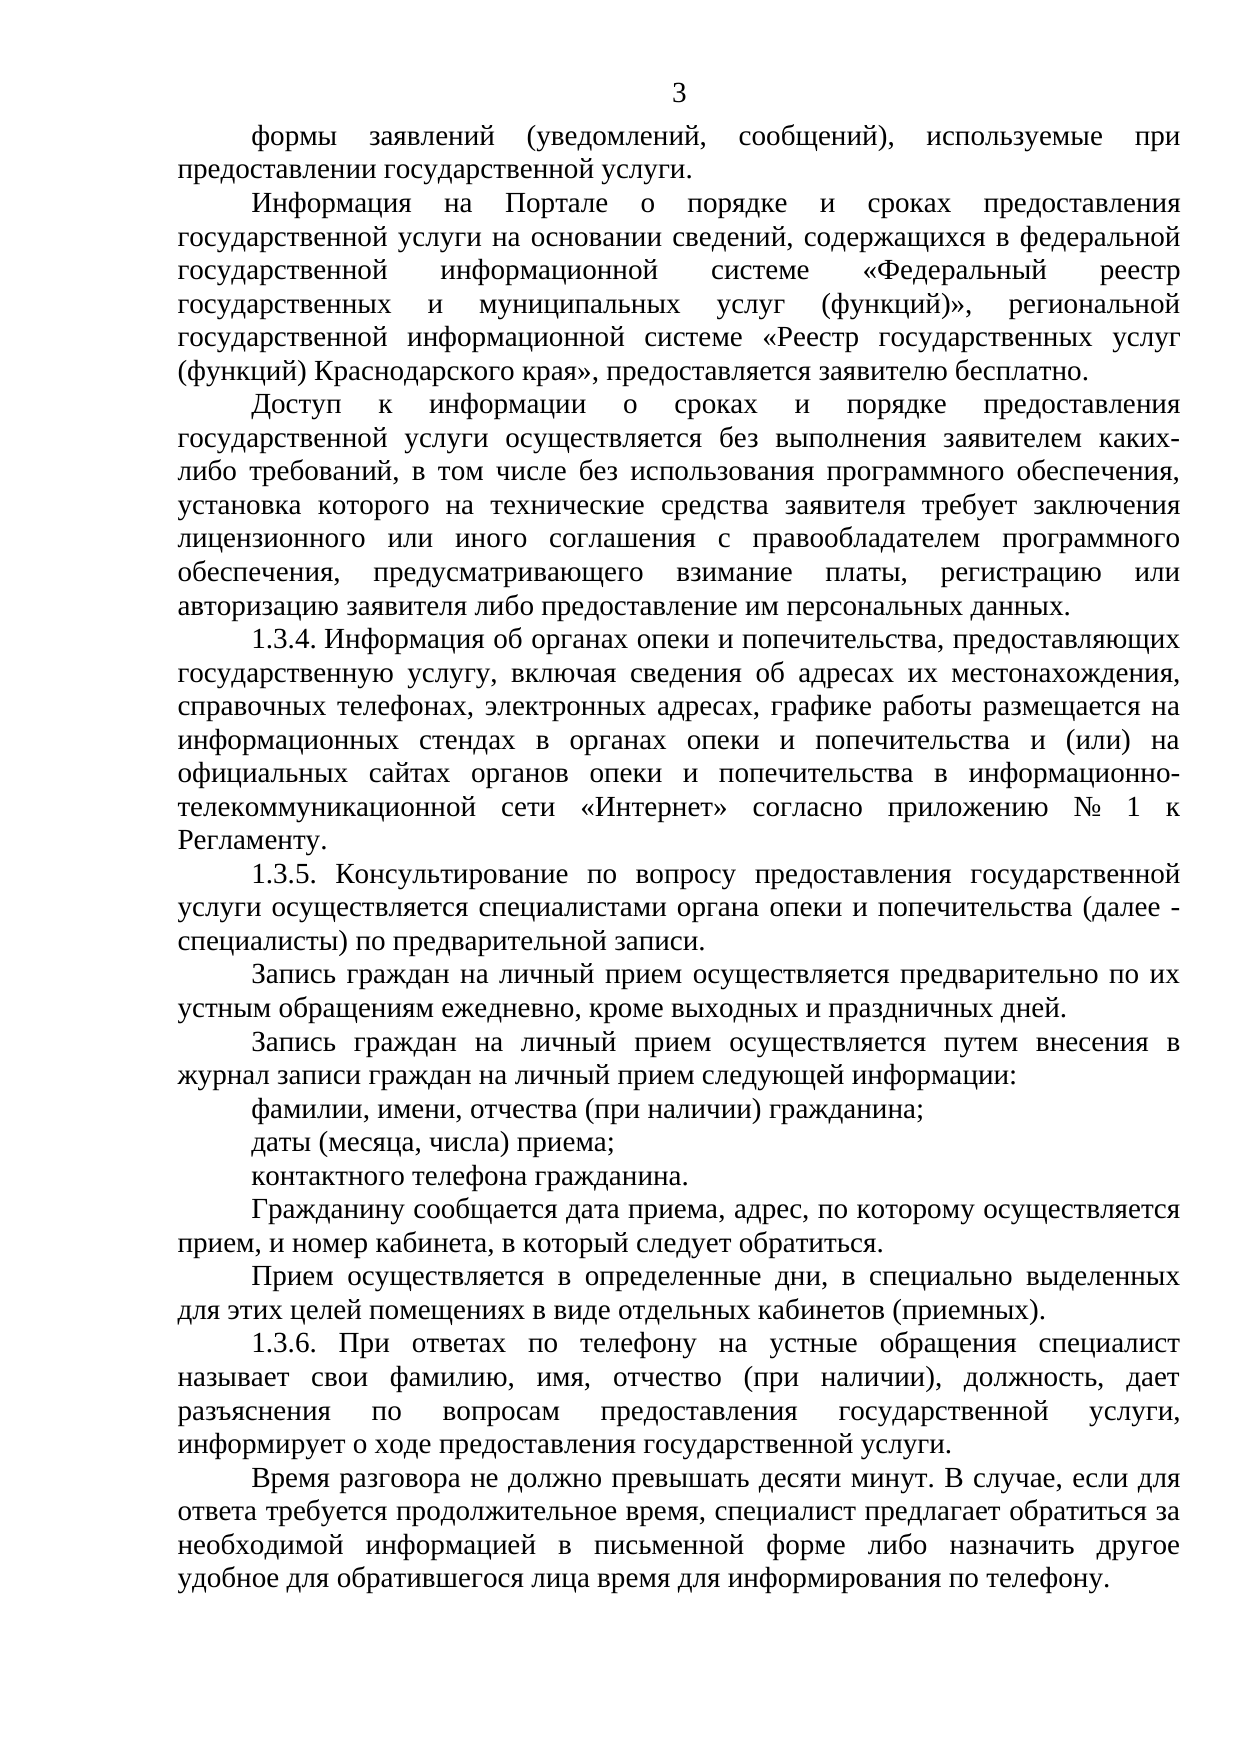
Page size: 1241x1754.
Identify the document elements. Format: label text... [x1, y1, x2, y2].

text Запись граждан на личный прием осуществляется предварительно по их устным обращениям ежедневно, кроме выходных и праздничных дней. [177, 957, 1181, 1024]
text даты (месяца, числа) приема; [177, 1124, 1181, 1158]
text Информация на Портале о порядке и сроках предоставления государственной услуги на основании сведений, содержащихся в федеральной государственной информационной системе «Федеральный реестр государственных и муниципальных услуг (функций)», региональной государственной информационной системе «Реестр государственных услуг (функций) Краснодарского края», предоставляется заявителю бесплатно. [177, 185, 1181, 386]
text 1.3.5. Консультирование по вопросу предоставления государственной услуги осуществляется специалистами органа опеки и попечительства (далее - специалисты) по предварительной записи. [177, 856, 1181, 957]
text Запись граждан на личный прием осуществляется путем внесения в журнал записи граждан на личный прием следующей информации: [177, 1024, 1181, 1091]
text Время разговора не должно превышать десяти минут. В случае, если для ответа требуется продолжительное время, специалист предлагает обратиться за необходимой информацией в письменной форме либо назначить другое удобное для обратившегося лица время для информирования по телефону. [177, 1460, 1181, 1594]
text 1.3.6. При ответах по телефону на устные обращения специалист называет свои фамилию, имя, отчество (при наличии), должность, дает разъяснения по вопросам предоставления государственной услуги, информирует о ходе предоставления государственной услуги. [177, 1326, 1181, 1460]
text Прием осуществляется в определенные дни, в специально выделенных для этих целей помещениях в виде отдельных кабинетов (приемных). [177, 1258, 1181, 1326]
text контактного телефона гражданина. [177, 1158, 1181, 1191]
text Гражданину сообщается дата приема, адрес, по которому осуществляется прием, и номер кабинета, в который следует обратиться. [177, 1191, 1181, 1258]
text 1.3.4. Информация об органах опеки и попечительства, предоставляющих государственную услугу, включая сведения об адресах их местонахождения, справочных телефонах, электронных адресах, графике работы размещается на информационных стендах в органах опеки и попечительства и (или) на официальных сайтах органов опеки и попечительства в информационно-телекоммуникационной сети «Интернет» согласно приложению № 1 к Регламенту. [177, 621, 1181, 856]
text Доступ к информации о сроках и порядке предоставления государственной услуги осуществляется без выполнения заявителем каких-либо требований, в том числе без использования программного обеспечения, установка которого на технические средства заявителя требует заключения лицензионного или иного соглашения с правообладателем программного обеспечения, предусматривающего взимание платы, регистрацию или авторизацию заявителя либо предоставление им персональных данных. [177, 386, 1181, 621]
text формы заявлений (уведомлений, сообщений), используемые при предоставлении государственной услуги. [177, 118, 1181, 185]
text фамилии, имени, отчества (при наличии) гражданина; [177, 1091, 1181, 1124]
